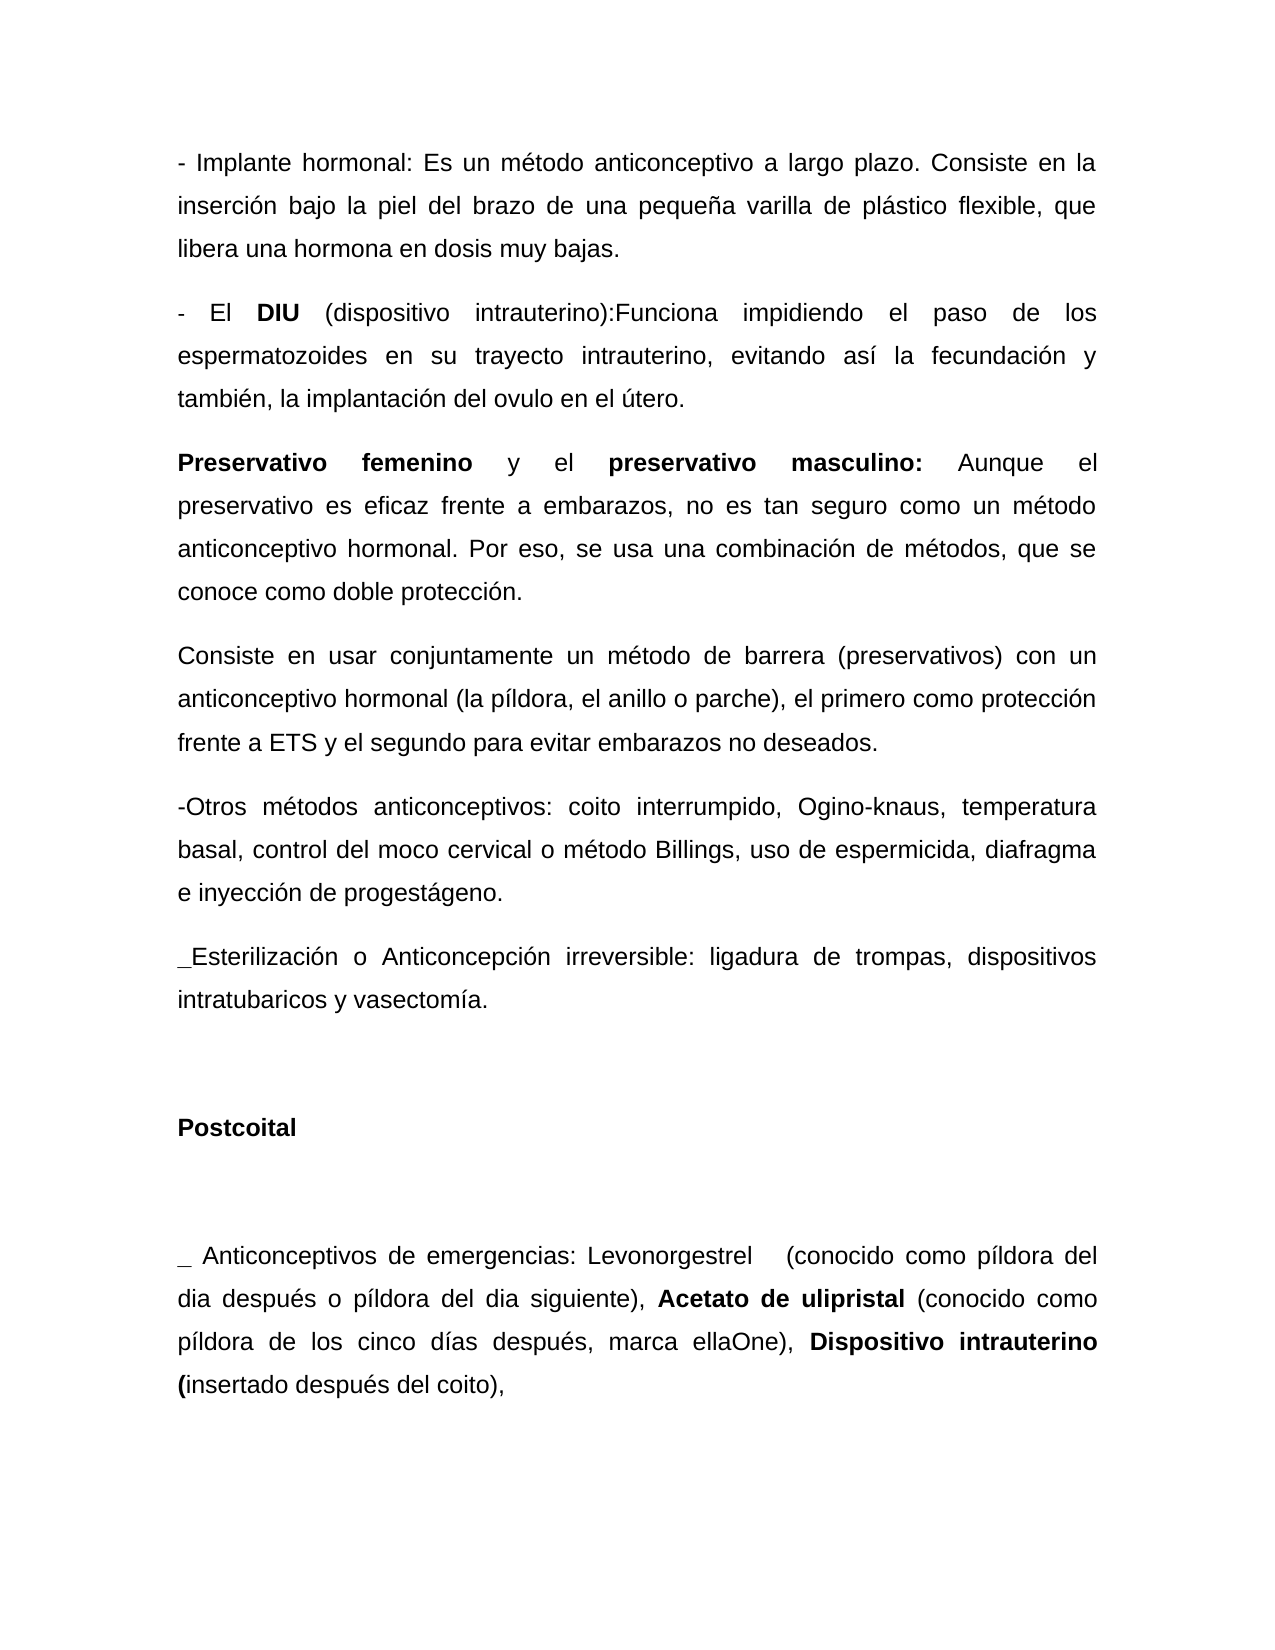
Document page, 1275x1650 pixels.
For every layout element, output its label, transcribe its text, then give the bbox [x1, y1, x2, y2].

text Postcoital [177, 1113, 1098, 1142]
text Consiste en usar conjuntamente un método de barrera (preservativos) con un anticonceptivo hormonal (la píldora, el anillo o parche), el primero como protección frente a ETS y el segundo para evitar embarazos no deseados. [177, 641, 1098, 756]
text - Implante hormonal: Es un método anticonceptivo a largo plazo. Consiste en la inserción bajo la piel del brazo de una pequeña varilla de plástico flexible, que libera una hormona en dosis muy bajas. [177, 148, 1098, 263]
text _ Anticonceptivos de emergencias: Levonorgestrel (conocido como píldora del dia después o píldora del dia siguiente), Acetato de ulipristal (conocido como píldora de los cinco días después, marca ellaOne), Dispositivo intrauterino (insertado después del coito), [177, 1241, 1098, 1399]
text -Otros métodos anticonceptivos: coito interrumpido, Ogino-knaus, temperatura basal, control del moco cervical o método Billings, uso de espermicida, diafragma e inyección de progestágeno. [177, 792, 1098, 907]
text Preservativo femenino y el preservativo masculino: Aunque el preservativo es eficaz frente a embarazos, no es tan seguro como un método anticonceptivo hormonal. Por eso, se usa una combinación de métodos, que se conoce como doble protección. [177, 448, 1098, 606]
text - El DIU (dispositivo intrauterino):Funciona impidiendo el paso de los espermatozoides en su trayecto intrauterino, evitando así la fecundación y también, la implantación del ovulo en el útero. [177, 298, 1098, 413]
text _Esterilización o Anticoncepción irreversible: ligadura de trompas, dispositivos intratubaricos y vasectomía. [177, 942, 1098, 1014]
